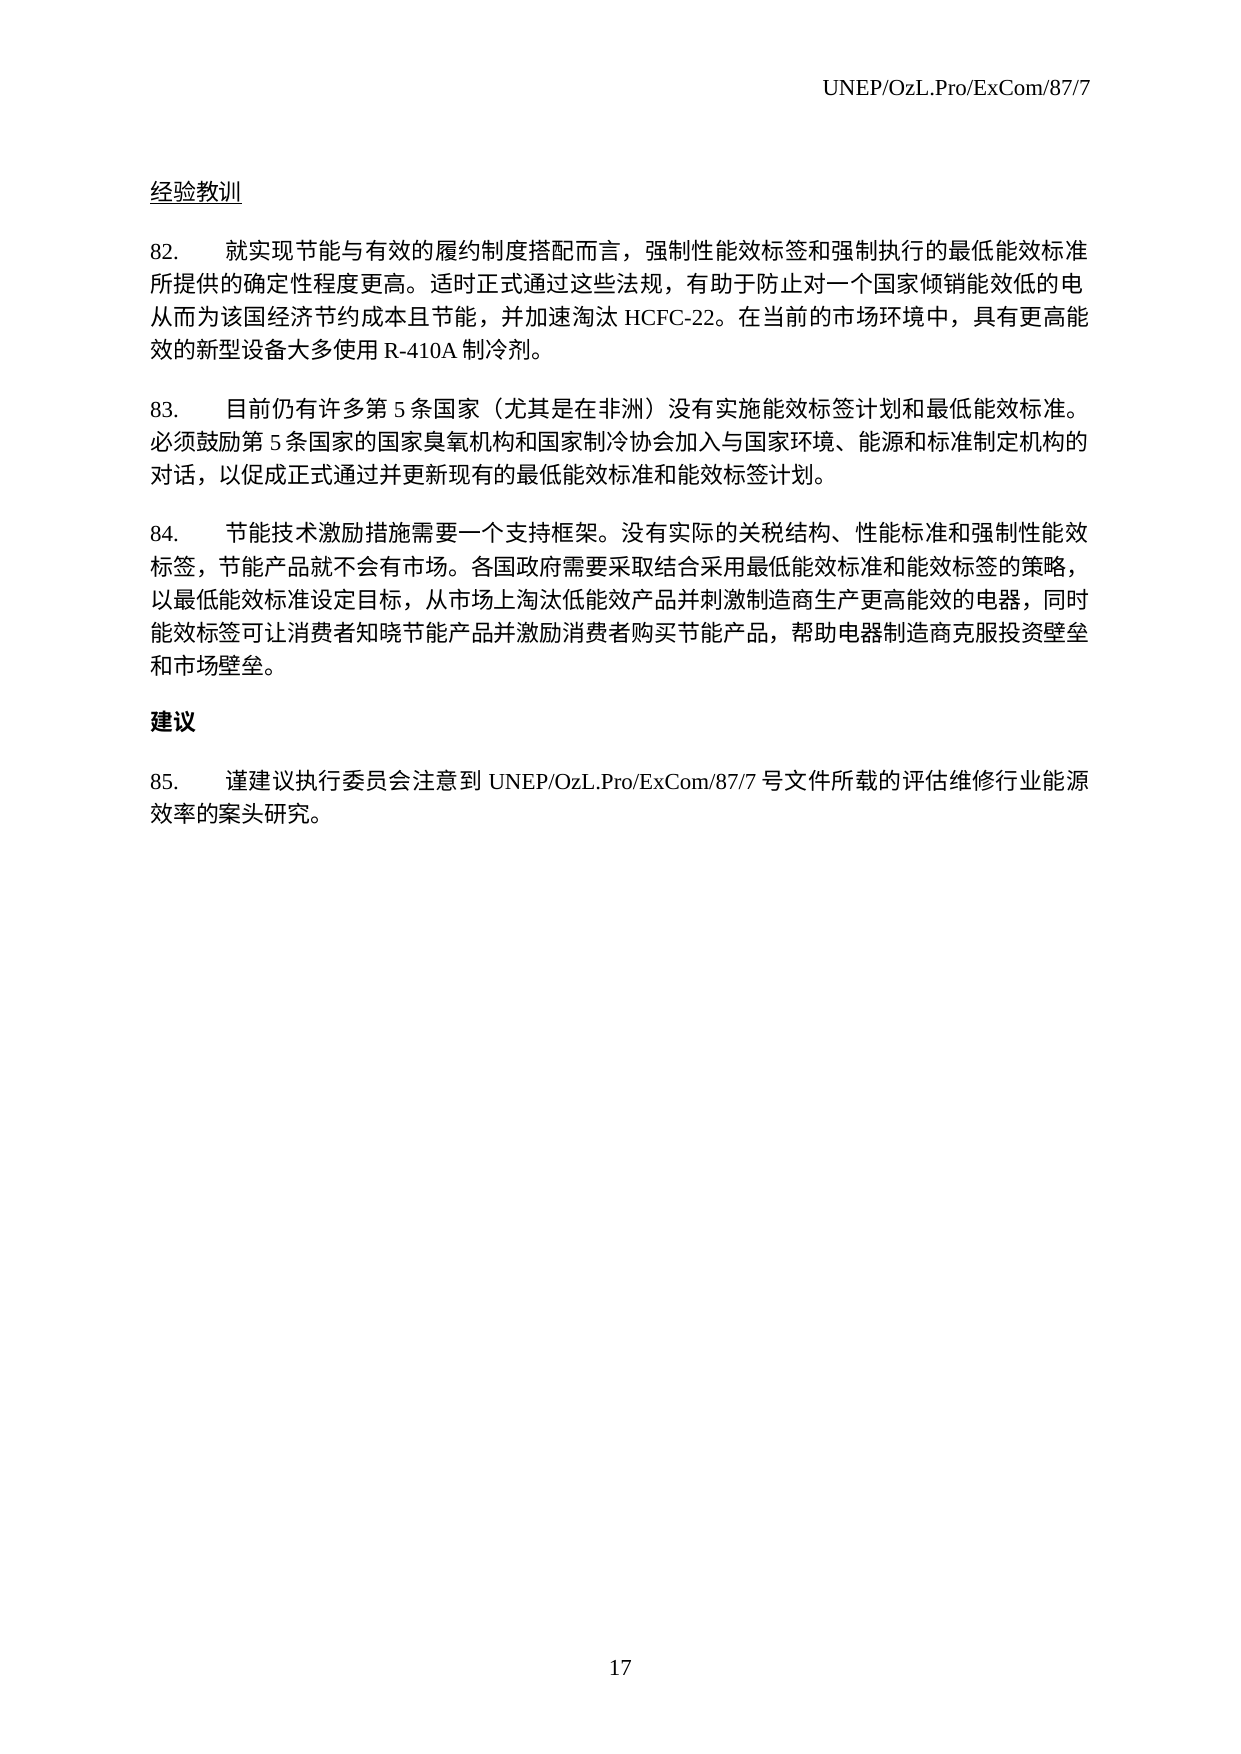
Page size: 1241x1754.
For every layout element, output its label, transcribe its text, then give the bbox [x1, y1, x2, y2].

text 建议 [150, 706, 1090, 738]
list 经验教训 [150, 176, 1090, 208]
list 节能技术激励措施需要一个支持框架。没有实际的关税结构、性能标准和强制性能效标签，节能产品就不会有市场。各国政府需要采取结合采用最低能效标准和能效标签的策略，以最低能效标准设定目标，从市场上淘汰低能效产品并刺激制造商生产更高能效的电器，同时能效标签可让消费者知晓节能产品并激励消费者购买节能产品，帮助电器制造商克服投资壁垒和市场壁垒。 [150, 515, 1090, 681]
list 谨建议执行委员会注意到UNEP/OzL.Pro/ExCom/87/7号文件所载的评估维修行业能源效率的案头研究。 [150, 763, 1090, 829]
list 目前仍有许多第5条国家（尤其是在非洲）没有实施能效标签计划和最低能效标准。必须鼓励第5条国家的国家臭氧机构和国家制冷协会加入与国家环境、能源和标准制定机构的对话，以促成正式通过并更新现有的最低能效标准和能效标签计划。 [150, 391, 1090, 490]
list 就实现节能与有效的履约制度搭配而言，强制性能效标签和强制执行的最低能效标准所提供的确定性程度更高。适时正式通过这些法规，有助于防止对一个国家倾销能效低的电 ，从而为该国经济节约成本且节能，并加速淘汰HCFC-22。在当前的市场环境中，具有更高能效的新型设备大多使用R-410A制冷剂。 [150, 233, 1090, 366]
